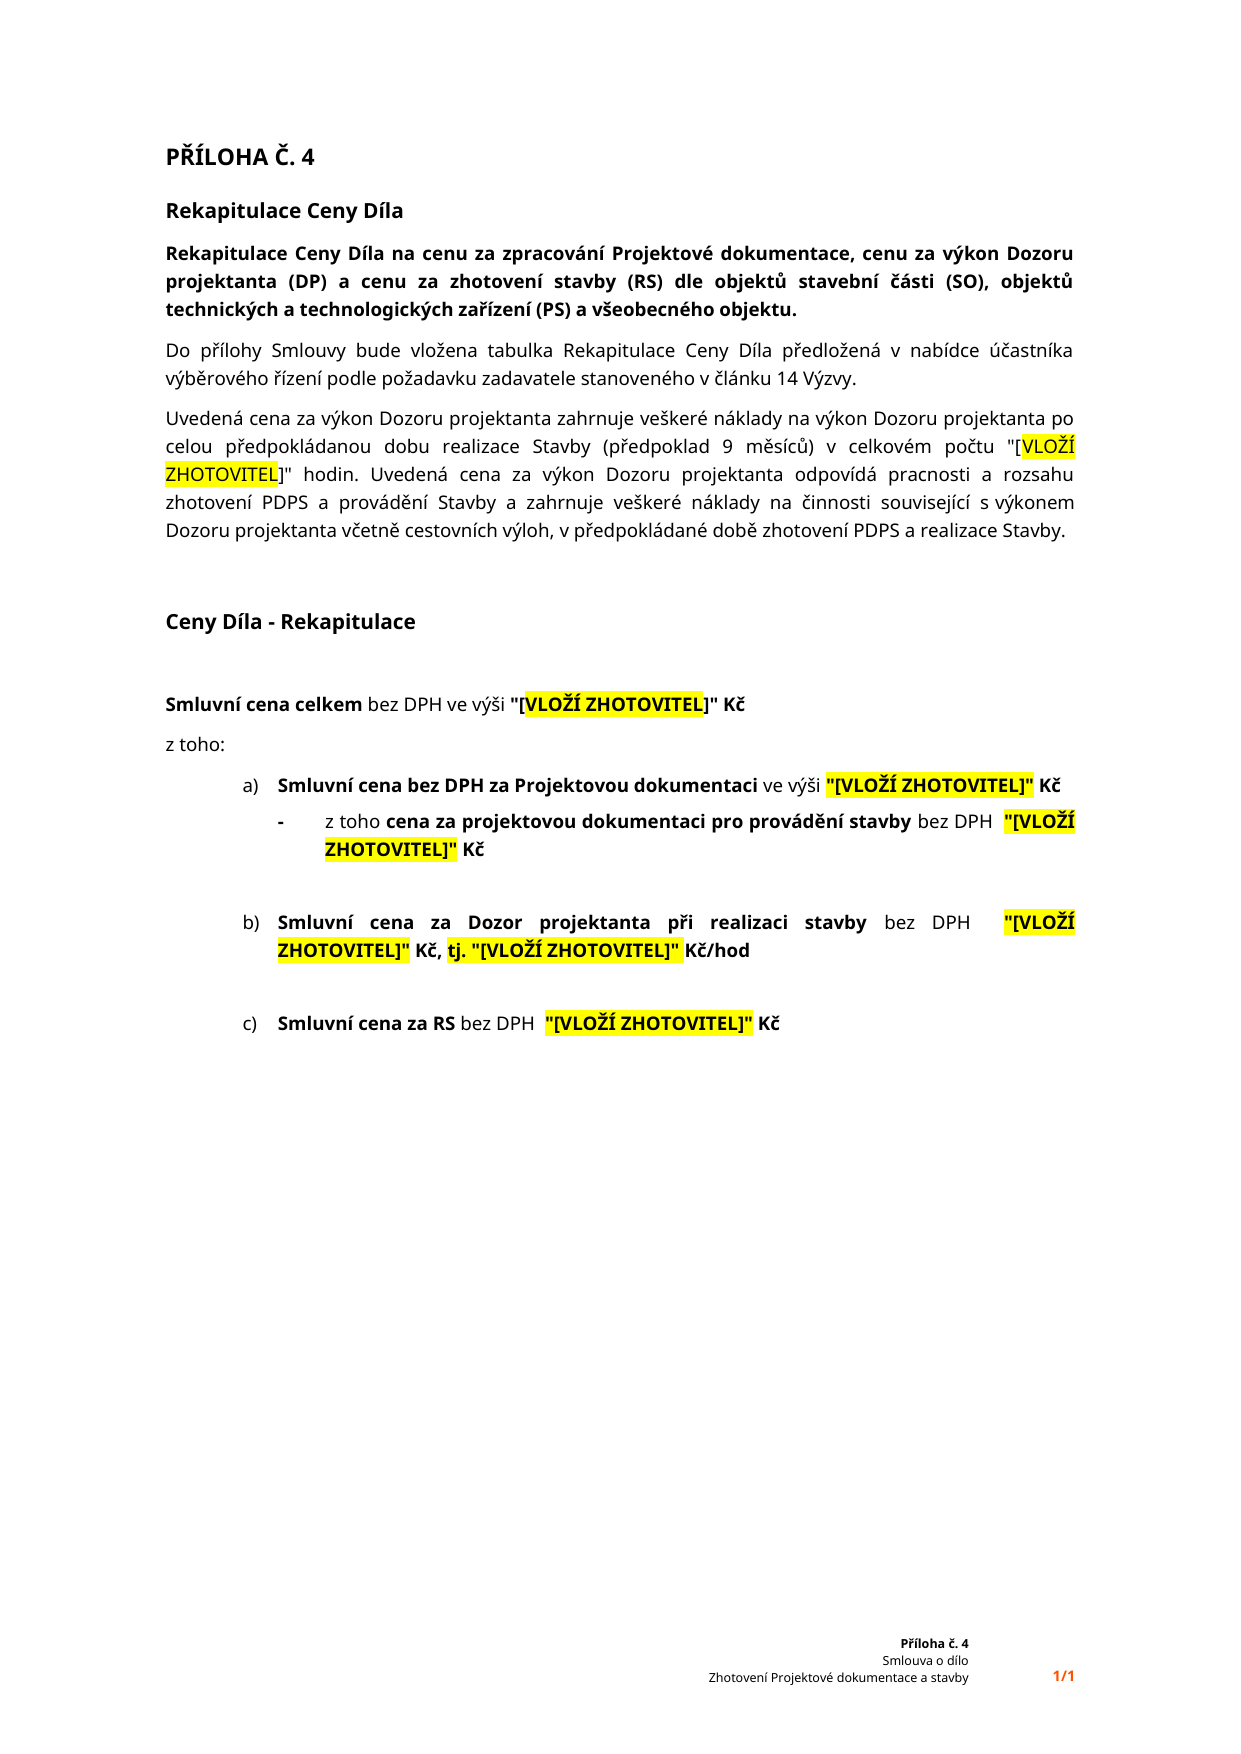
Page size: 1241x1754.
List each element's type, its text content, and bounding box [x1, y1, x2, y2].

text Rekapitulace Ceny Díla [165, 197, 1075, 225]
text Do přílohy Smlouvy bude vložena tabulka Rekapitulace Ceny Díla předložená v nabídce účastníka výběrového řízení podle požadavku zadavatele stanoveného v článku 14 Výzvy. [165, 337, 1075, 390]
text z toho: [165, 732, 1075, 757]
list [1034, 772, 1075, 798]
text Příloha č. 4 [165, 141, 1075, 173]
text Rekapitulace Ceny Díla na cenu za zpracování Projektové dokumentace, cenu za výkon Dozoru projektanta (DP) a cenu za zhotovení stavby (RS) dle objektů stavební části (SO), objektů technických a technologických zařízení (PS) a všeobecného objektu. [165, 240, 1075, 322]
list Smluvní cena bez DPH za Projektovou dokumentaci ve výši "[VLOŽÍ ZHOTOVITEL]" Kč [242, 772, 826, 798]
list Smluvní cena za RS bez DPH "[VLOŽÍ ZHOTOVITEL]" Kč [242, 1010, 545, 1036]
list z toho cena za projektovou dokumentaci pro provádění stavby bez DPH "[VLOŽÍ ZHOTOVITEL]" Kč [278, 808, 1075, 862]
list Smluvní cena za Dozor projektanta při realizaci stavby bez DPH "[VLOŽÍ ZHOTOVITEL]" Kč, tj. "[VLOŽÍ ZHOTOVITEL]" Kč/hod [242, 909, 1075, 963]
text Uvedená cena za výkon Dozoru projektanta zahrnuje veškeré náklady na výkon Dozoru projektanta po celou předpokládanou dobu realizace Stavby (předpoklad 9 měsíců) v celkovém počtu "[VLOŽÍ ZHOTOVITEL]" hodin. Uvedená cena za výkon Dozoru projektanta odpovídá pracnosti a rozsahu zhotovení PDPS a provádění Stavby a zahrnuje veškeré náklady na činnosti související s výkonem Dozoru projektanta včetně cestovních výloh, v předpokládané době zhotovení PDPS a realizace Stavby. [165, 405, 1075, 543]
text Smluvní cena celkem bez DPH ve výši "[VLOŽÍ ZHOTOVITEL]" Kč [703, 691, 1075, 717]
text Ceny Díla - Rekapitulace [165, 607, 1075, 635]
text Smluvní cena celkem bez DPH ve výši "[VLOŽÍ ZHOTOVITEL]" Kč [165, 691, 525, 717]
list Smluvní cena za RS bez DPH "[VLOŽÍ ZHOTOVITEL]" Kč [753, 1010, 1075, 1036]
